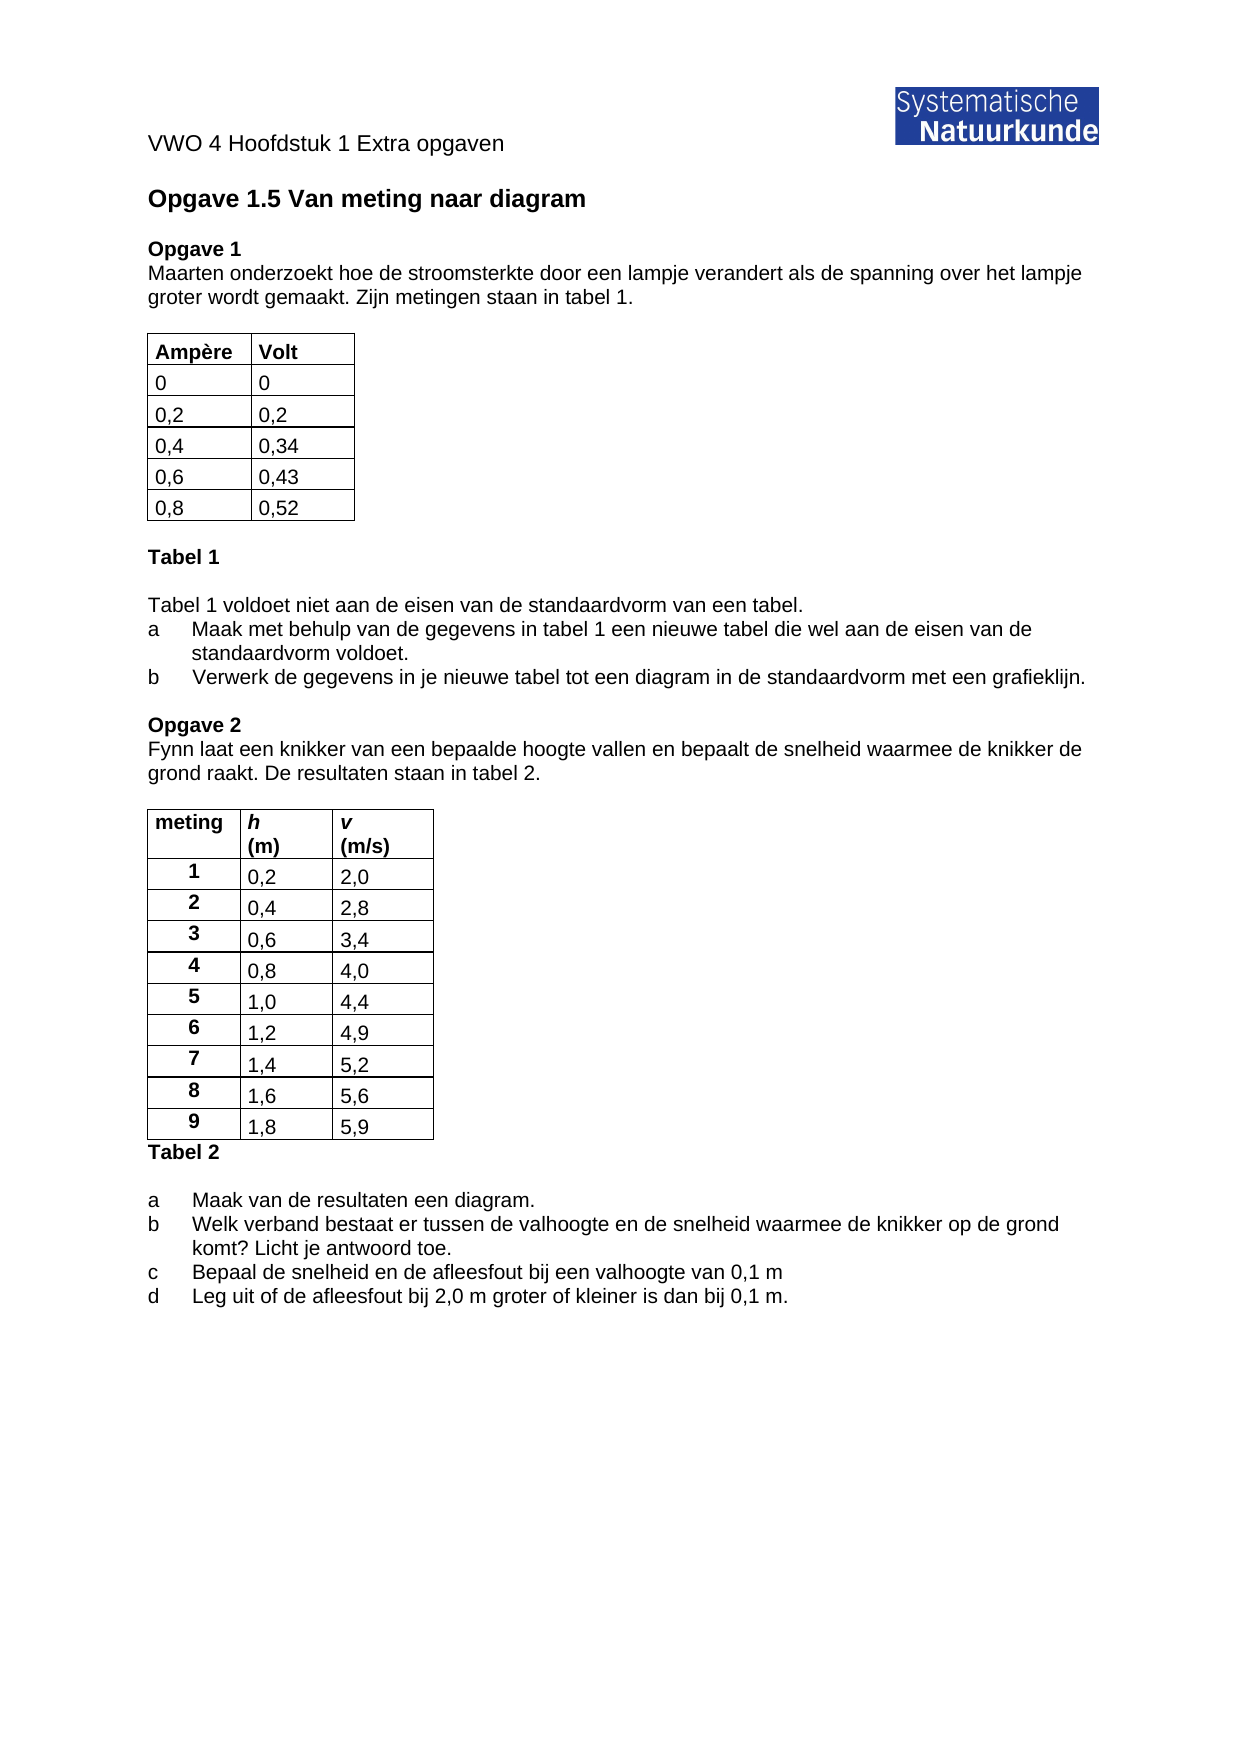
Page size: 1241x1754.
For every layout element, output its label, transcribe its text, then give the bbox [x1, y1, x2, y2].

table_cell 1 [148, 859, 240, 889]
table_cell 4,9 [333, 1015, 433, 1045]
table_cell 5 [148, 984, 240, 1014]
table_header meting [148, 810, 240, 858]
table_header Ampère [148, 334, 251, 364]
table_cell 4,0 [333, 953, 433, 983]
table_cell 0 [148, 365, 251, 395]
table_cell 0,4 [148, 428, 251, 458]
table_header Volt [252, 334, 354, 364]
table_header h (m) [241, 810, 332, 858]
text Opgave 2 [148, 713, 1093, 737]
table_cell 3,4 [333, 921, 433, 951]
text Opgave 1.5 Van meting naar diagram [148, 184, 1093, 213]
table_cell 2,0 [333, 859, 433, 889]
table_cell 1,4 [241, 1046, 332, 1076]
text Fynn laat een knikker van een bepaalde hoogte vallen en bepaalt de snelheid waarmee de knikker de grond raakt. De resultaten staan in tabel 2. [148, 737, 1093, 785]
table_cell 1,0 [241, 984, 332, 1014]
table_cell 4 [148, 953, 240, 983]
table_cell 0,2 [252, 396, 354, 426]
table_cell 0,2 [148, 396, 251, 426]
table_cell 0 [252, 365, 354, 395]
text Tabel 2 [148, 1140, 1093, 1164]
table_cell 4,4 [333, 984, 433, 1014]
table_cell 5,9 [333, 1109, 433, 1139]
text Tabel 1 voldoet niet aan de eisen van de standaardvorm van een tabel. [148, 593, 1093, 617]
table_cell 0,34 [252, 428, 354, 458]
table_cell 8 [148, 1078, 240, 1108]
text b Welk verband bestaat er tussen de valhoogte en de snelheid waarmee de knikker op de grond komt? Licht je antwoord toe. [148, 1212, 1093, 1260]
table_cell 9 [148, 1109, 240, 1139]
picture [895, 87, 1099, 145]
table_cell 0,43 [252, 459, 354, 489]
table_cell 0,8 [241, 953, 332, 983]
table_cell 1,6 [241, 1078, 332, 1108]
table_cell 0,6 [241, 921, 332, 951]
table_cell 2,8 [333, 890, 433, 920]
table_header v (m/s) [333, 810, 433, 858]
table_cell 5,6 [333, 1078, 433, 1108]
table_cell 0,2 [241, 859, 332, 889]
table_cell 7 [148, 1046, 240, 1076]
table_cell 0,52 [252, 490, 354, 520]
table_cell 1,8 [241, 1109, 332, 1139]
text a Maak met behulp van de gegevens in tabel 1 een nieuwe tabel die wel aan de eisen van de standaardvorm voldoet. [148, 617, 1093, 665]
table_cell 3 [148, 921, 240, 951]
text a Maak van de resultaten een diagram. [148, 1188, 1093, 1212]
text Tabel 1 [148, 545, 1093, 569]
text Opgave 1 [148, 237, 1093, 261]
table_cell 0,4 [241, 890, 332, 920]
table_cell 0,6 [148, 459, 251, 489]
table_cell 0,8 [148, 490, 251, 520]
table_cell 2 [148, 890, 240, 920]
table_cell 1,2 [241, 1015, 332, 1045]
text c Bepaal de snelheid en de afleesfout bij een valhoogte van 0,1 m [148, 1260, 1093, 1284]
table_cell 5,2 [333, 1046, 433, 1076]
text b Verwerk de gegevens in je nieuwe tabel tot een diagram in de standaardvorm met een grafieklijn. [148, 665, 1093, 689]
text d Leg uit of de afleesfout bij 2,0 m groter of kleiner is dan bij 0,1 m. [148, 1284, 1093, 1308]
table_cell 6 [148, 1015, 240, 1045]
text Maarten onderzoekt hoe de stroomsterkte door een lampje verandert als de spanning over het lampje groter wordt gemaakt. Zijn metingen staan in tabel 1. [148, 261, 1093, 309]
